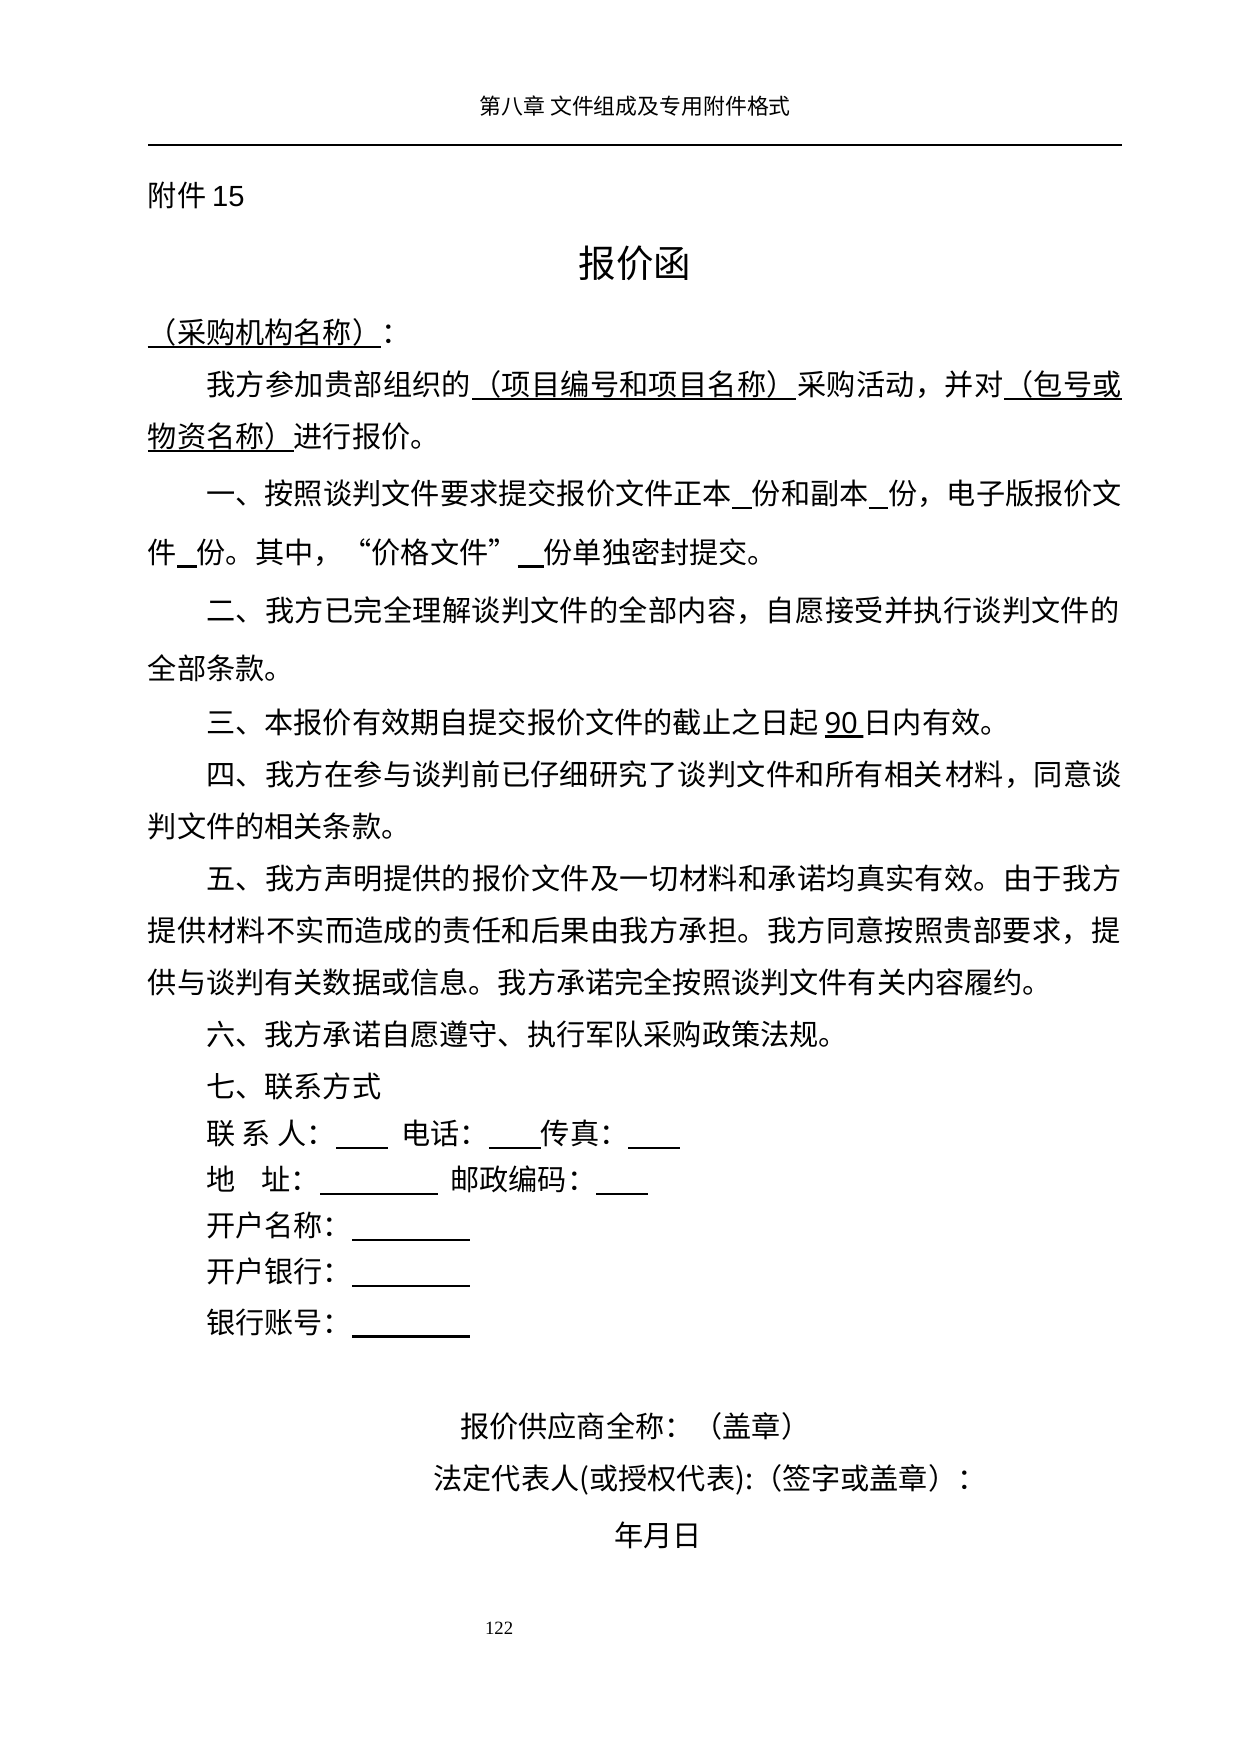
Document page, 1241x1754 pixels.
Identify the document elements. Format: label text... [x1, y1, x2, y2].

text 开户银行： [148, 1246, 1122, 1291]
text 法定代表人(或授权代表):（签字或盖章）： [148, 1448, 1122, 1500]
text （采购机构名称）： [148, 302, 1122, 354]
text 报价供应商全称：（盖章） [148, 1396, 1122, 1448]
text 开户名称： [148, 1200, 1122, 1246]
text 联 系 人： 电话： 传真： [148, 1108, 1122, 1154]
text 地 址： 邮政编码： [148, 1154, 1122, 1200]
text 一、按照谈判文件要求提交报价文件正本 份和副本 份，电子版报价文件 份。其中，“价格文件” 份单独密封提交。 [148, 458, 1122, 575]
text 七、联系方式 [148, 1056, 1122, 1108]
text 六、我方承诺自愿遵守、执行军队采购政策法规。 [148, 1004, 1122, 1056]
text 年月日 [148, 1500, 1122, 1558]
text 报价函 [148, 231, 1122, 289]
text 二、我方已完全理解谈判文件的全部内容，自愿接受并执行谈判文件的全部条款。 [148, 575, 1122, 691]
text 五、我方声明提供的报价文件及一切材料和承诺均真实有效。由于我方提供材料不实而造成的责任和后果由我方承担。我方同意按照贵部要求，提供与谈判有关数据或信息。我方承诺完全按照谈判文件有关内容履约。 [148, 848, 1122, 1004]
text 银行账号： [148, 1291, 1122, 1343]
text 四、我方在参与谈判前已仔细研究了谈判文件和所有相关材料，同意谈判文件的相关条款。 [148, 743, 1122, 848]
text 我方参加贵部组织的（项目编号和项目名称）采购活动，并对（包号或物资名称）进行报价。 [148, 354, 1122, 458]
subtitle 附件15 [148, 160, 1122, 218]
text 三、本报价有效期自提交报价文件的截止之日起90日内有效。 [148, 691, 1122, 743]
